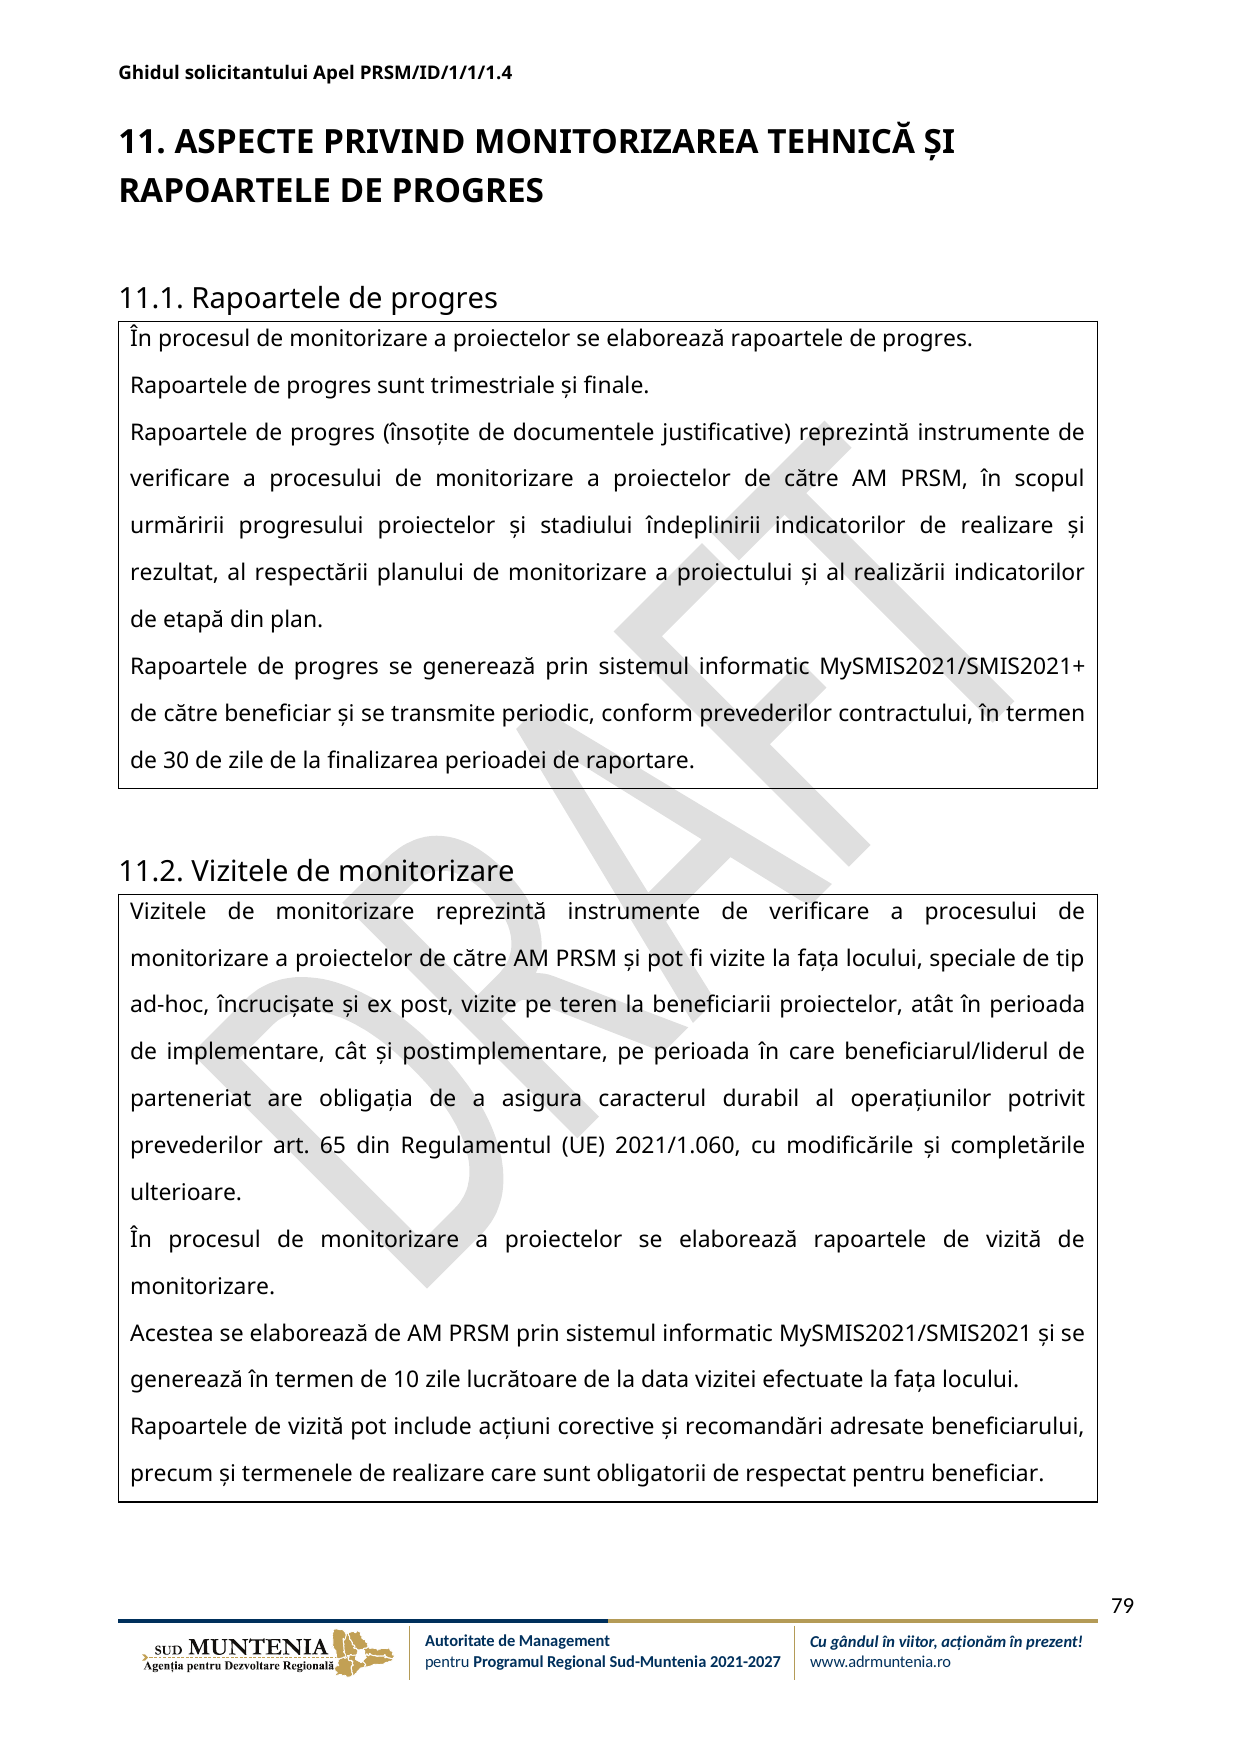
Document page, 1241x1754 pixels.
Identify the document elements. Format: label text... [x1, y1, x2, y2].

table_header În procesul de monitorizare a proiectelor se elaborează rapoartele de progres. Rapoartele de progres sunt trimestriale și finale. Rapoartele de progres (însoțite de documentele justificative) reprezintă instrumente de verificare a procesului de monitorizare a proiectelor de către AM PRSM, în scopul urmăririi progresului proiectelor și stadiului îndeplinirii indicatorilor de realizare și rezultat, al respectării planului de monitorizare a proiectului și al realizării indicatorilor de etapă din plan. Rapoartele de progres se generează prin sistemul informatic MySMIS2021/SMIS2021+ de către beneficiar și se transmite periodic, conform prevederilor contractului, în termen de 30 de zile de la finalizarea perioadei de raportare. [119, 322, 1097, 788]
subtitle 11.1. Rapoartele de progres [118, 278, 1134, 317]
subtitle 11. ASPECTE PRIVIND MONITORIZAREA TEHNICĂ ȘI RAPOARTELE DE PROGRES [118, 118, 1134, 212]
subtitle 11.2. Vizitele de monitorizare [118, 851, 1134, 890]
table_header Vizitele de monitorizare reprezintă instrumente de verificare a procesului de monitorizare a proiectelor de către AM PRSM și pot fi vizite la fața locului, speciale de tip ad-hoc, încrucișate și ex post, vizite pe teren la beneficiarii proiectelor, atât în perioada de implementare, cât și postimplementare, pe perioada în care beneficiarul/liderul de parteneriat are obligația de a asigura caracterul durabil al operațiunilor potrivit prevederilor art. 65 din Regulamentul (UE) 2021/1.060, cu modificările și completările ulterioare. În procesul de monitorizare a proiectelor se elaborează rapoartele de vizită de monitorizare. Acestea se elaborează de AM PRSM prin sistemul informatic MySMIS2021/SMIS2021 și se generează în termen de 10 zile lucrătoare de la data vizitei efectuate la fața locului. Rapoartele de vizită pot include acțiuni corective și recomandări adresate beneficiarului, precum și termenele de realizare care sunt obligatorii de respectat pentru beneficiar. [119, 895, 1097, 1501]
